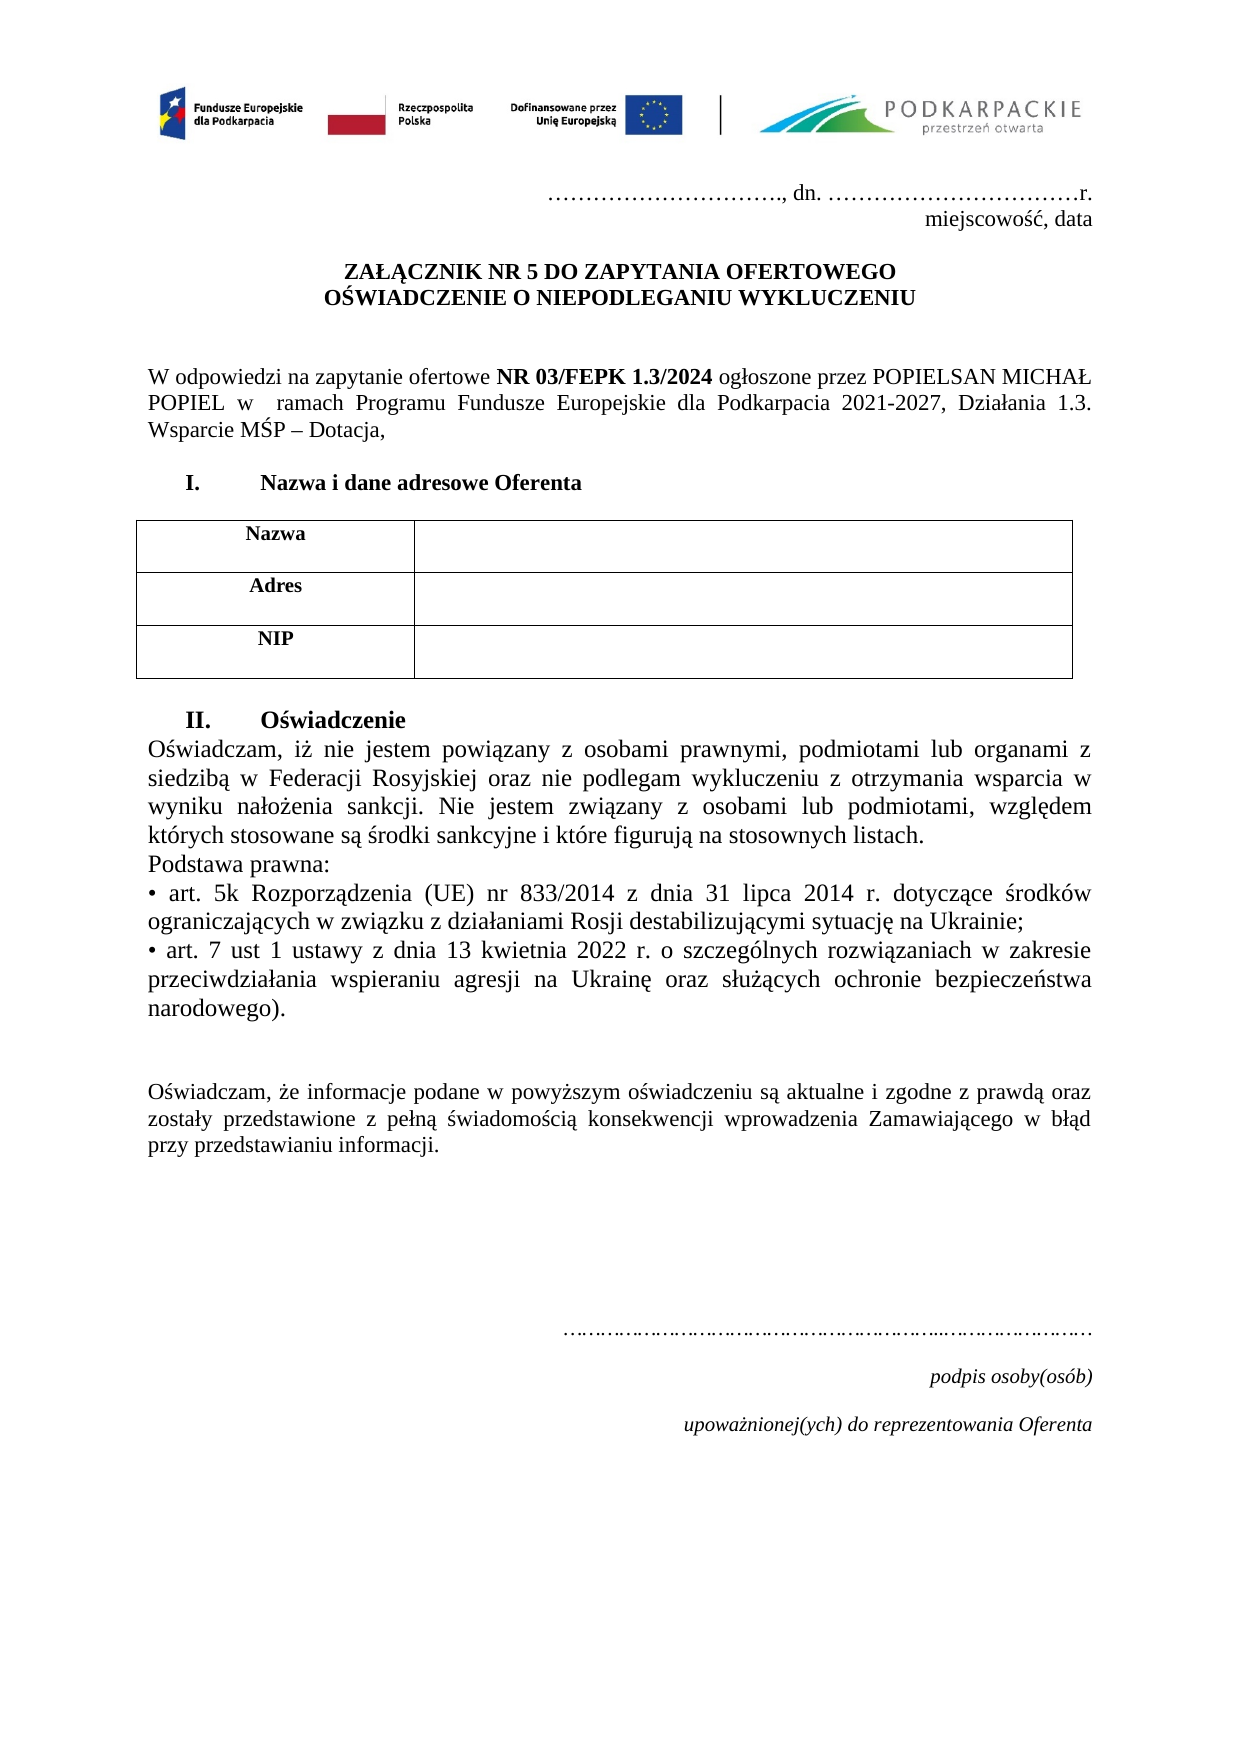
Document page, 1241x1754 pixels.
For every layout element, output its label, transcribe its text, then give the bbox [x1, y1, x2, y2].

text podpis osoby(osób) [148, 1364, 1093, 1388]
table_cell [415, 626, 1072, 678]
text OŚWIADCZENIE O NIEPODLEGANIU WYKLUCZENIU [148, 284, 1093, 310]
table_header [415, 521, 1072, 572]
list Nazwa i dane adresowe Oferenta [185, 468, 1093, 495]
text • art. 7 ust 1 ustawy z dnia 13 kwietnia 2022 r. o szczególnych rozwiązaniach w zakresie przeciwdziałania wspieraniu agresji na Ukrainę oraz służących ochronie bezpieczeństwa narodowego). [148, 935, 1093, 1021]
table_header Nazwa [137, 521, 414, 572]
table_cell Adres [137, 573, 414, 625]
text upoważnionej(ych) do reprezentowania Oferenta [148, 1412, 1093, 1436]
text W odpowiedzi na zapytanie ofertowe NR 03/FEPK 1.3/2024 ogłoszone przez POPIELSAN MICHAŁ POPIEL w ramach Programu Fundusze Europejskie dla Podkarpacia 2021-2027, Działania 1.3. Wsparcie MŚP – Dotacja, [148, 363, 1093, 442]
text miejscowość, data [148, 205, 1093, 231]
text Oświadczam, że informacje podane w powyższym oświadczeniu są aktualne i zgodne z prawdą oraz zostały przedstawione z pełną świadomością konsekwencji wprowadzenia Zamawiającego w błąd przy przedstawianiu informacji. [148, 1078, 1093, 1157]
text Podstawa prawna: [148, 849, 1093, 878]
text ZAŁĄCZNIK NR 5 DO ZAPYTANIA OFERTOWEGO [148, 258, 1093, 284]
list Oświadczenie [185, 705, 1093, 734]
text ……………………………………………………..…………………… [148, 1315, 1093, 1339]
text …………………………., dn. ……………………………r. [148, 179, 1093, 205]
picture [147, 73, 1093, 153]
text • art. 5k Rozporządzenia (UE) nr 833/2014 z dnia 31 lipca 2014 r. dotyczące środków ograniczających w związku z działaniami Rosji destabilizującymi sytuację na Ukrainie; [148, 878, 1093, 935]
table_cell NIP [137, 626, 414, 678]
text Oświadczam, iż nie jestem powiązany z osobami prawnymi, podmiotami lub organami z siedzibą w Federacji Rosyjskiej oraz nie podlegam wykluczeniu z otrzymania wsparcia w wyniku nałożenia sankcji. Nie jestem związany z osobami lub podmiotami, względem których stosowane są środki sankcyjne i które figurują na stosownych listach. [148, 734, 1093, 849]
table_cell [415, 573, 1072, 625]
